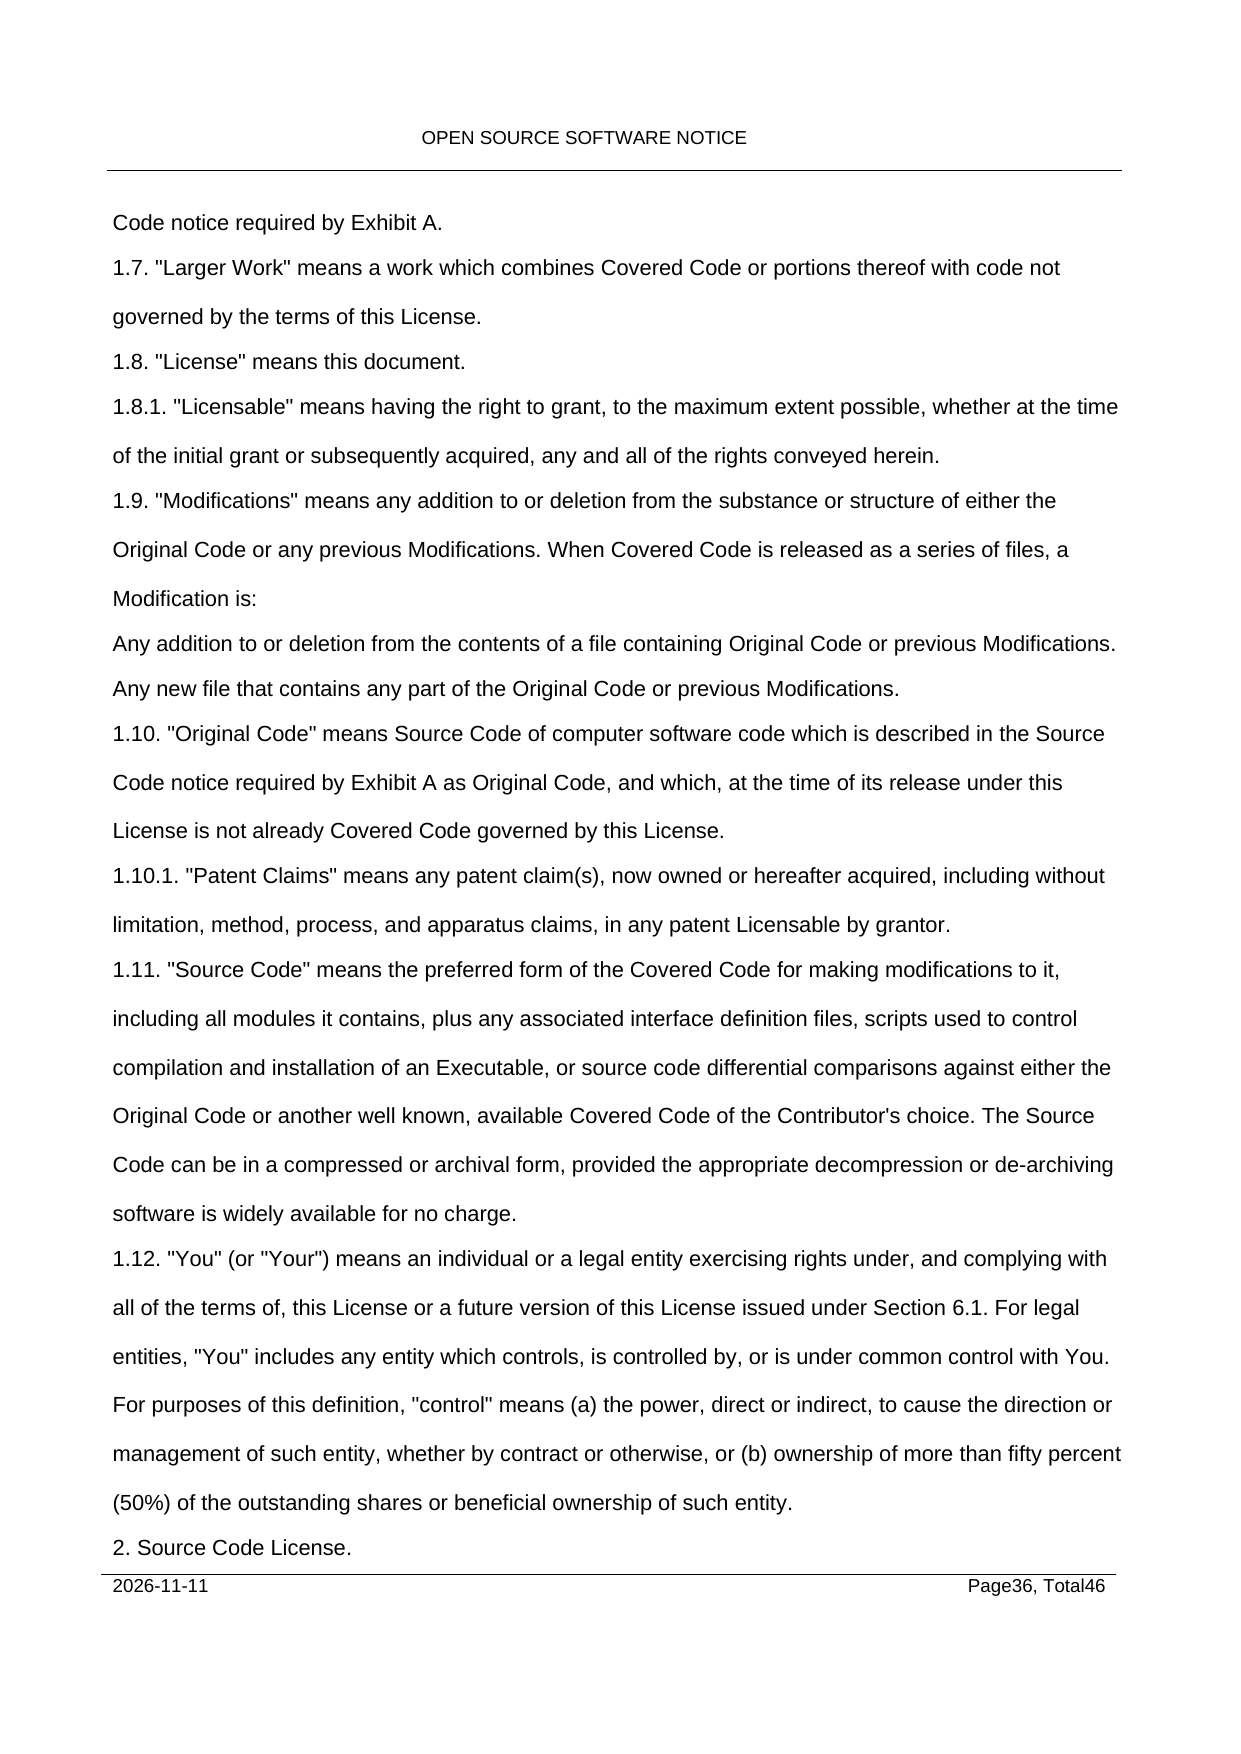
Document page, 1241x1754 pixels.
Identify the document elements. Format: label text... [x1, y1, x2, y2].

text 1.10. "Original Code" means Source Code of computer software code which is described in the Source Code notice required by Exhibit A as Original Code, and which, at the time of its release under this License is not already Covered Code governed by this License. [112, 717, 1128, 847]
text 1.8. "License" means this document. [112, 345, 1128, 378]
text Any new file that contains any part of the Original Code or previous Modifications. [112, 672, 1128, 704]
text 1.9. "Modifications" means any addition to or deletion from the substance or structure of either the Original Code or any previous Modifications. When Covered Code is released as a series of files, a Modification is: [112, 484, 1128, 614]
text 2. Source Code License. [112, 1531, 1128, 1564]
text 1.11. "Source Code" means the preferred form of the Covered Code for making modifications to it, including all modules it contains, plus any associated interface definition files, scripts used to control compilation and installation of an Executable, or source code differential comparisons against either the Original Code or another well known, available Covered Code of the Contributor's choice. The Source Code can be in a compressed or archival form, provided the appropriate decompression or de-archiving software is widely available for no charge. [112, 953, 1128, 1230]
text 1.10.1. "Patent Claims" means any patent claim(s), now owned or hereafter acquired, including without limitation, method, process, and apparatus claims, in any patent Licensable by grantor. [112, 860, 1128, 941]
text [112, 206, 1128, 239]
text 1.8.1. "Licensable" means having the right to grant, to the maximum extent possible, whether at the time of the initial grant or subsequently acquired, any and all of the rights conveyed herein. [112, 390, 1128, 472]
text Any addition to or deletion from the contents of a file containing Original Code or previous Modifications. [112, 627, 1128, 659]
text 1.7. "Larger Work" means a work which combines Covered Code or portions thereof with code not governed by the terms of this License. [112, 251, 1128, 333]
text 1.12. "You" (or "Your") means an individual or a legal entity exercising rights under, and complying with all of the terms of, this License or a future version of this License issued under Section 6.1. For legal entities, "You" includes any entity which controls, is controlled by, or is under common control with You. For purposes of this definition, "control" means (a) the power, direct or indirect, to cause the direction or management of such entity, whether by contract or otherwise, or (b) ownership of more than fifty percent (50%) of the outstanding shares or beneficial ownership of such entity. [112, 1242, 1128, 1519]
